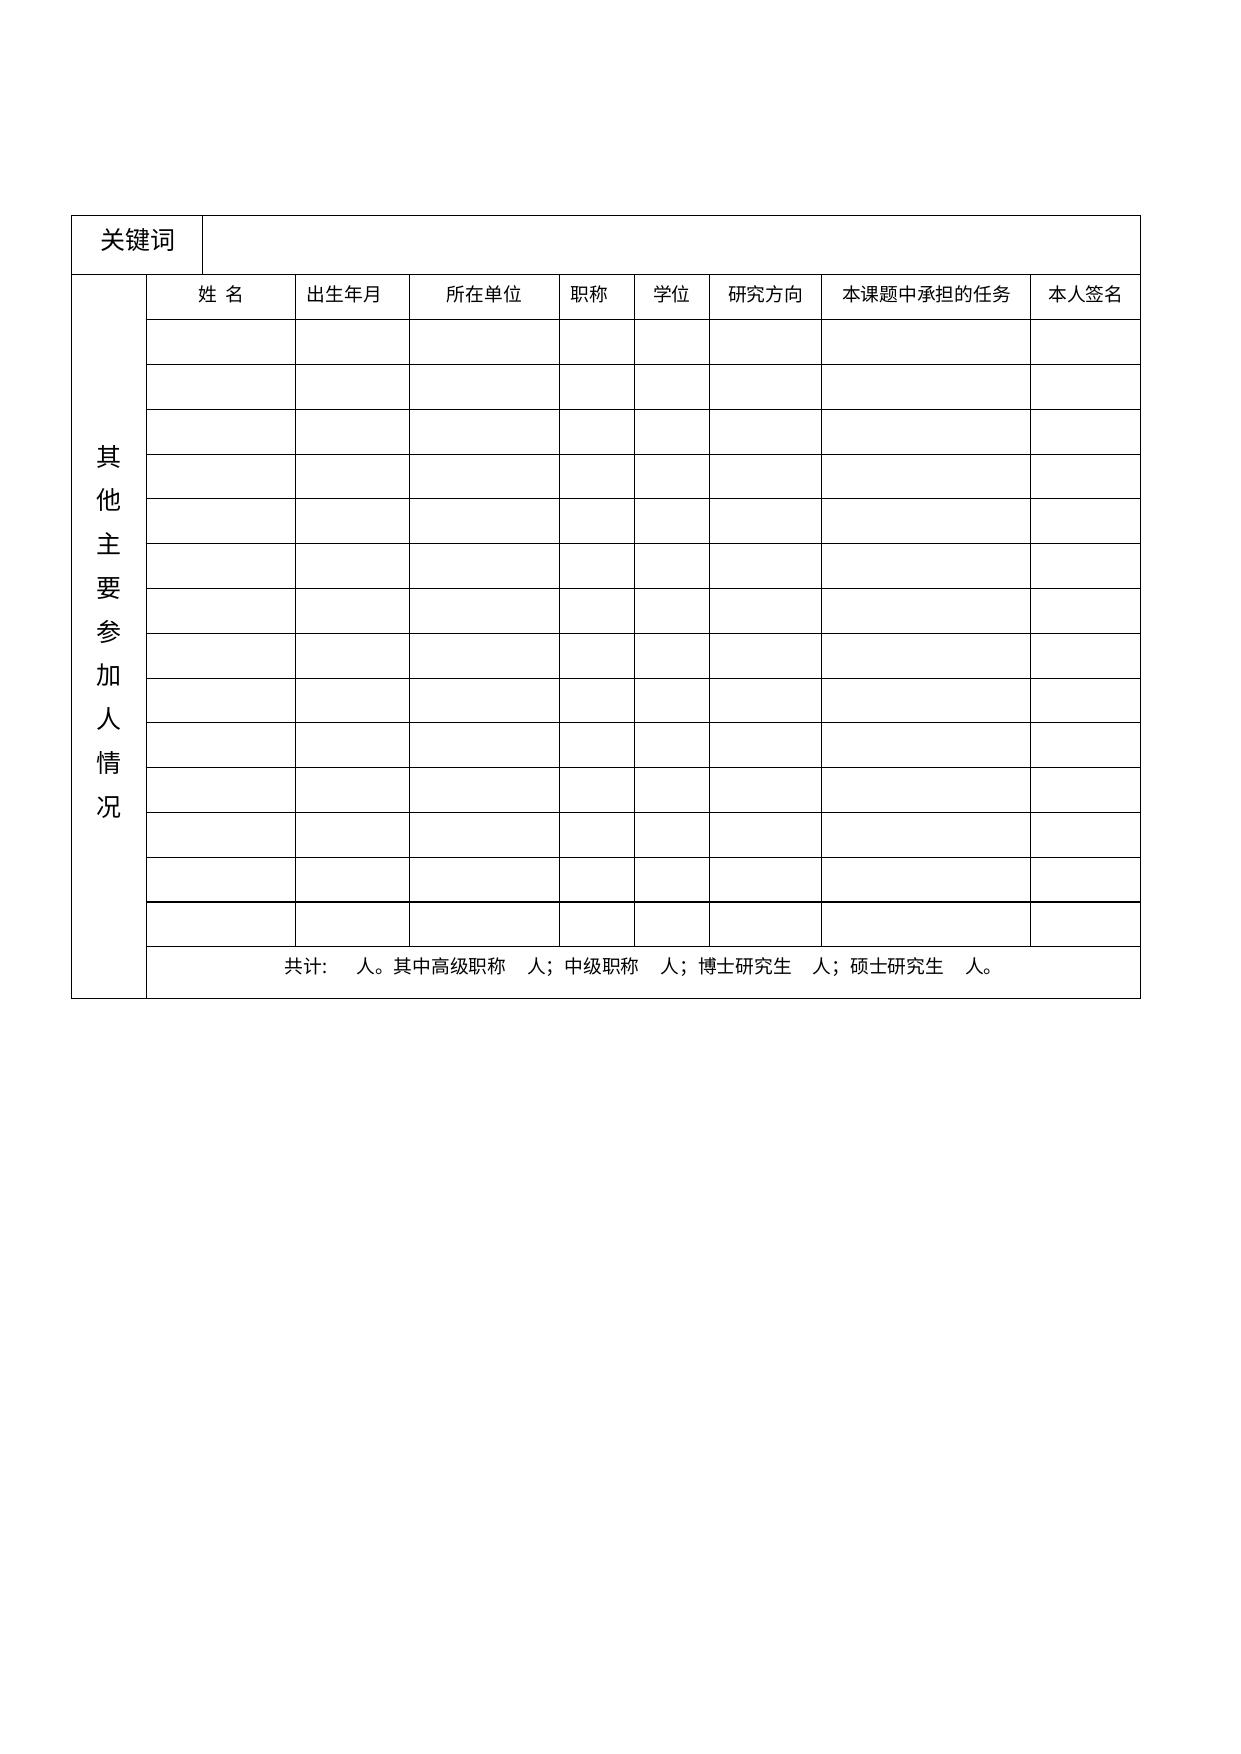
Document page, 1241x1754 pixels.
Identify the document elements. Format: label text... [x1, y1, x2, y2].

table_cell [296, 679, 409, 722]
table_cell [710, 320, 821, 364]
table_cell [560, 544, 634, 588]
table_cell [635, 544, 709, 588]
table_cell [635, 365, 709, 409]
table_cell [560, 723, 634, 767]
table_cell [410, 455, 559, 498]
table_cell 关键词 [72, 216, 202, 274]
table_cell [635, 634, 709, 677]
table_cell [1031, 858, 1140, 901]
table_cell [822, 903, 1030, 946]
table_cell [710, 544, 821, 588]
table_cell [560, 634, 634, 677]
table_cell [147, 499, 295, 543]
table_cell [296, 499, 409, 543]
table_cell [147, 320, 295, 364]
table_cell [410, 589, 559, 633]
table_cell 研究方向 [710, 275, 821, 319]
table_cell [822, 499, 1030, 543]
table_cell 所在单位 [410, 275, 559, 319]
table_cell [560, 589, 634, 633]
table_cell [822, 679, 1030, 722]
table_cell [296, 723, 409, 767]
table_cell 姓 名 [147, 275, 295, 319]
table_cell [635, 410, 709, 453]
table_cell [560, 365, 634, 409]
table_cell [296, 768, 409, 812]
table_cell [710, 410, 821, 453]
table_cell [822, 410, 1030, 453]
table_cell [410, 768, 559, 812]
table_cell [147, 544, 295, 588]
table_cell [710, 723, 821, 767]
table_cell [296, 544, 409, 588]
table_cell [560, 903, 634, 946]
table_cell [1031, 365, 1140, 409]
table_cell [410, 813, 559, 857]
table_cell [560, 410, 634, 453]
table_cell 学位 [635, 275, 709, 319]
table_cell [635, 455, 709, 498]
table_cell [410, 499, 559, 543]
table_cell [147, 634, 295, 677]
table_cell [635, 768, 709, 812]
table_cell [296, 813, 409, 857]
table_cell [410, 544, 559, 588]
table_cell [296, 365, 409, 409]
table_cell [147, 903, 295, 946]
table_cell [1031, 589, 1140, 633]
table_cell [1031, 499, 1140, 543]
table_cell [710, 903, 821, 946]
table_cell [560, 320, 634, 364]
table_cell 本人签名 [1031, 275, 1140, 319]
table_cell [1031, 903, 1140, 946]
table_cell [560, 499, 634, 543]
table_cell [147, 813, 295, 857]
table_cell [635, 499, 709, 543]
table_cell [410, 858, 559, 901]
table_cell [635, 679, 709, 722]
table_cell [147, 589, 295, 633]
table_cell [410, 410, 559, 453]
table_cell [635, 320, 709, 364]
table_cell [710, 634, 821, 677]
table_cell [410, 320, 559, 364]
table_cell [296, 589, 409, 633]
table_cell [710, 858, 821, 901]
table_cell [1031, 544, 1140, 588]
table_cell [1031, 723, 1140, 767]
table_cell 本课题中承担的任务 [822, 275, 1030, 319]
table_cell [410, 365, 559, 409]
table_cell [710, 679, 821, 722]
table_cell [822, 634, 1030, 677]
table_cell [822, 544, 1030, 588]
table_cell [635, 903, 709, 946]
table_cell [710, 768, 821, 812]
table_cell [1031, 320, 1140, 364]
table_cell 共计: 人。其中高级职称 人；中级职称 人；博士研究生 人；硕士研究生 人。 [147, 947, 1140, 998]
table_cell [560, 813, 634, 857]
table_cell [147, 455, 295, 498]
table_cell [822, 455, 1030, 498]
table_cell [147, 679, 295, 722]
table_cell [147, 858, 295, 901]
table_cell [147, 365, 295, 409]
table_cell [296, 903, 409, 946]
table_cell [147, 410, 295, 453]
table_cell [1031, 634, 1140, 677]
table_cell [296, 858, 409, 901]
table_cell [296, 455, 409, 498]
table_cell [410, 634, 559, 677]
table_cell [635, 723, 709, 767]
table_cell [822, 768, 1030, 812]
table_cell [822, 723, 1030, 767]
table_cell [296, 320, 409, 364]
table_cell [1031, 410, 1140, 453]
table_cell [822, 858, 1030, 901]
table_cell [635, 858, 709, 901]
table_cell [710, 455, 821, 498]
table_cell [710, 365, 821, 409]
table_cell [410, 723, 559, 767]
table_cell [822, 813, 1030, 857]
table_cell [822, 365, 1030, 409]
table_cell [635, 589, 709, 633]
table_cell [1031, 768, 1140, 812]
table_cell 其 他 主 要 参 加 人 情 况 [72, 275, 146, 998]
table_cell [296, 410, 409, 453]
table_cell [560, 858, 634, 901]
table_cell [410, 903, 559, 946]
table_cell [635, 813, 709, 857]
table_cell [1031, 813, 1140, 857]
table_cell 出生年月 [296, 275, 409, 319]
table_cell [710, 813, 821, 857]
table_cell [1031, 455, 1140, 498]
table_cell 职称 [560, 275, 634, 319]
table_cell [560, 768, 634, 812]
table_cell [147, 723, 295, 767]
table_cell [822, 589, 1030, 633]
table_cell [822, 320, 1030, 364]
table_cell [560, 455, 634, 498]
table_cell [1031, 679, 1140, 722]
table_cell [560, 679, 634, 722]
table_cell [410, 679, 559, 722]
table_cell [296, 634, 409, 677]
table_cell [710, 589, 821, 633]
table_cell [203, 216, 1140, 274]
table_cell [147, 768, 295, 812]
table_cell [710, 499, 821, 543]
